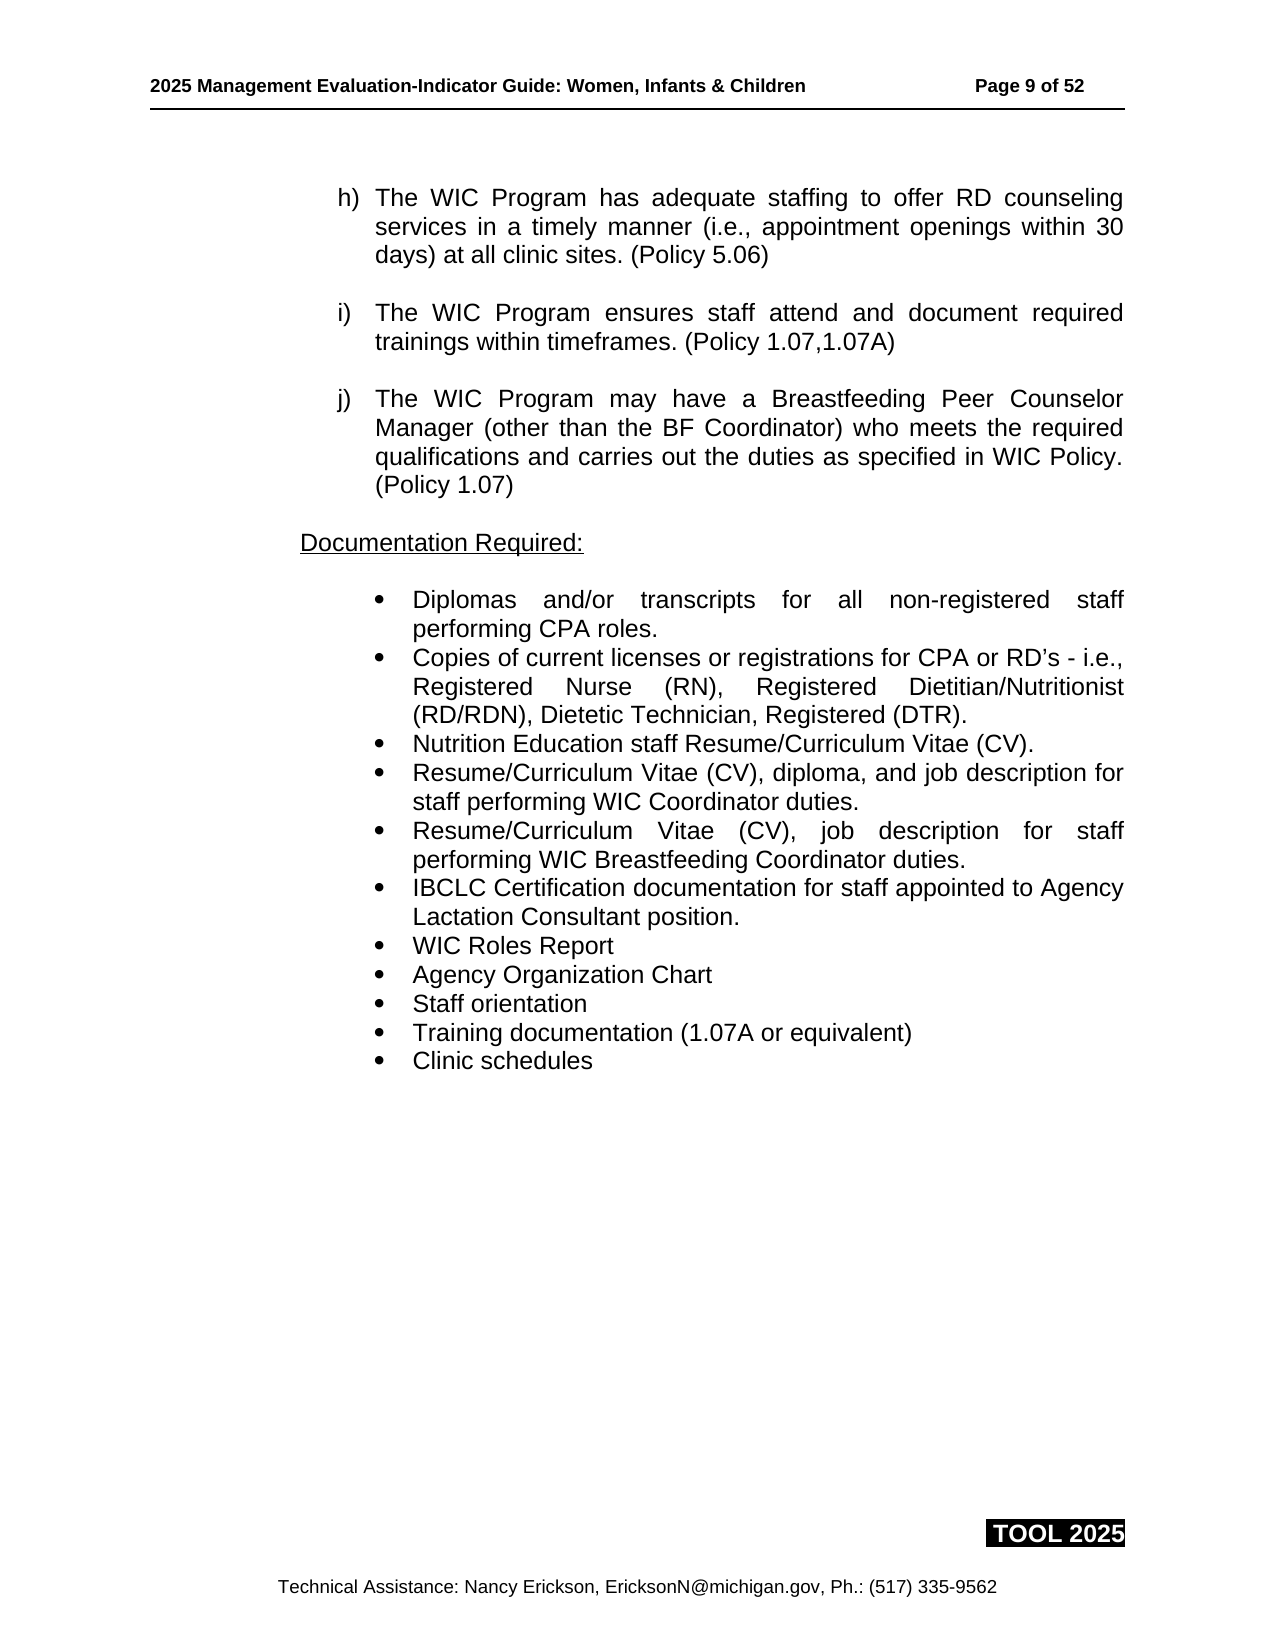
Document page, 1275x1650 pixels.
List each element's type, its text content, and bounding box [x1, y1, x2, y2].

list Clinic schedules [375, 1046, 1125, 1075]
list Training documentation (1.07A or equivalent) [375, 1017, 1125, 1046]
list IBCLC Certification documentation for staff appointed to Agency Lactation Consultant position. [375, 873, 1125, 931]
list The WIC Program has adequate staffing to offer RD counseling services in a timely manner (i.e., appointment openings within 30 days) at all clinic sites. (Policy 5.06) [337, 183, 1125, 269]
list Diplomas and/or transcripts for all non-registered staff performing CPA roles. [375, 585, 1125, 643]
list WIC Roles Report [375, 931, 1125, 960]
list The WIC Program may have a Breastfeeding Peer Counselor Manager (other than the BF Coordinator) who meets the required qualifications and carries out the duties as specified in WIC Policy. (Policy 1.07) [337, 384, 1125, 499]
list Nutrition Education staff Resume/Curriculum Vitae (CV). [375, 729, 1125, 758]
list Copies of current licenses or registrations for CPA or RD’s - i.e., Registered Nurse (RN), Registered Dietitian/Nutritionist (RD/RDN), Dietetic Technician, Registered (DTR). [375, 643, 1125, 729]
text Documentation Required: [300, 528, 1125, 557]
list Agency Organization Chart [375, 960, 1125, 989]
list Staff orientation [375, 989, 1125, 1017]
list Resume/Curriculum Vitae (CV), diploma, and job description for staff performing WIC Coordinator duties. [375, 758, 1125, 816]
list Resume/Curriculum Vitae (CV), job description for staff performing WIC Breastfeeding Coordinator duties. [375, 816, 1125, 873]
list The WIC Program ensures staff attend and document required trainings within timeframes. (Policy 1.07,1.07A) [337, 298, 1125, 355]
